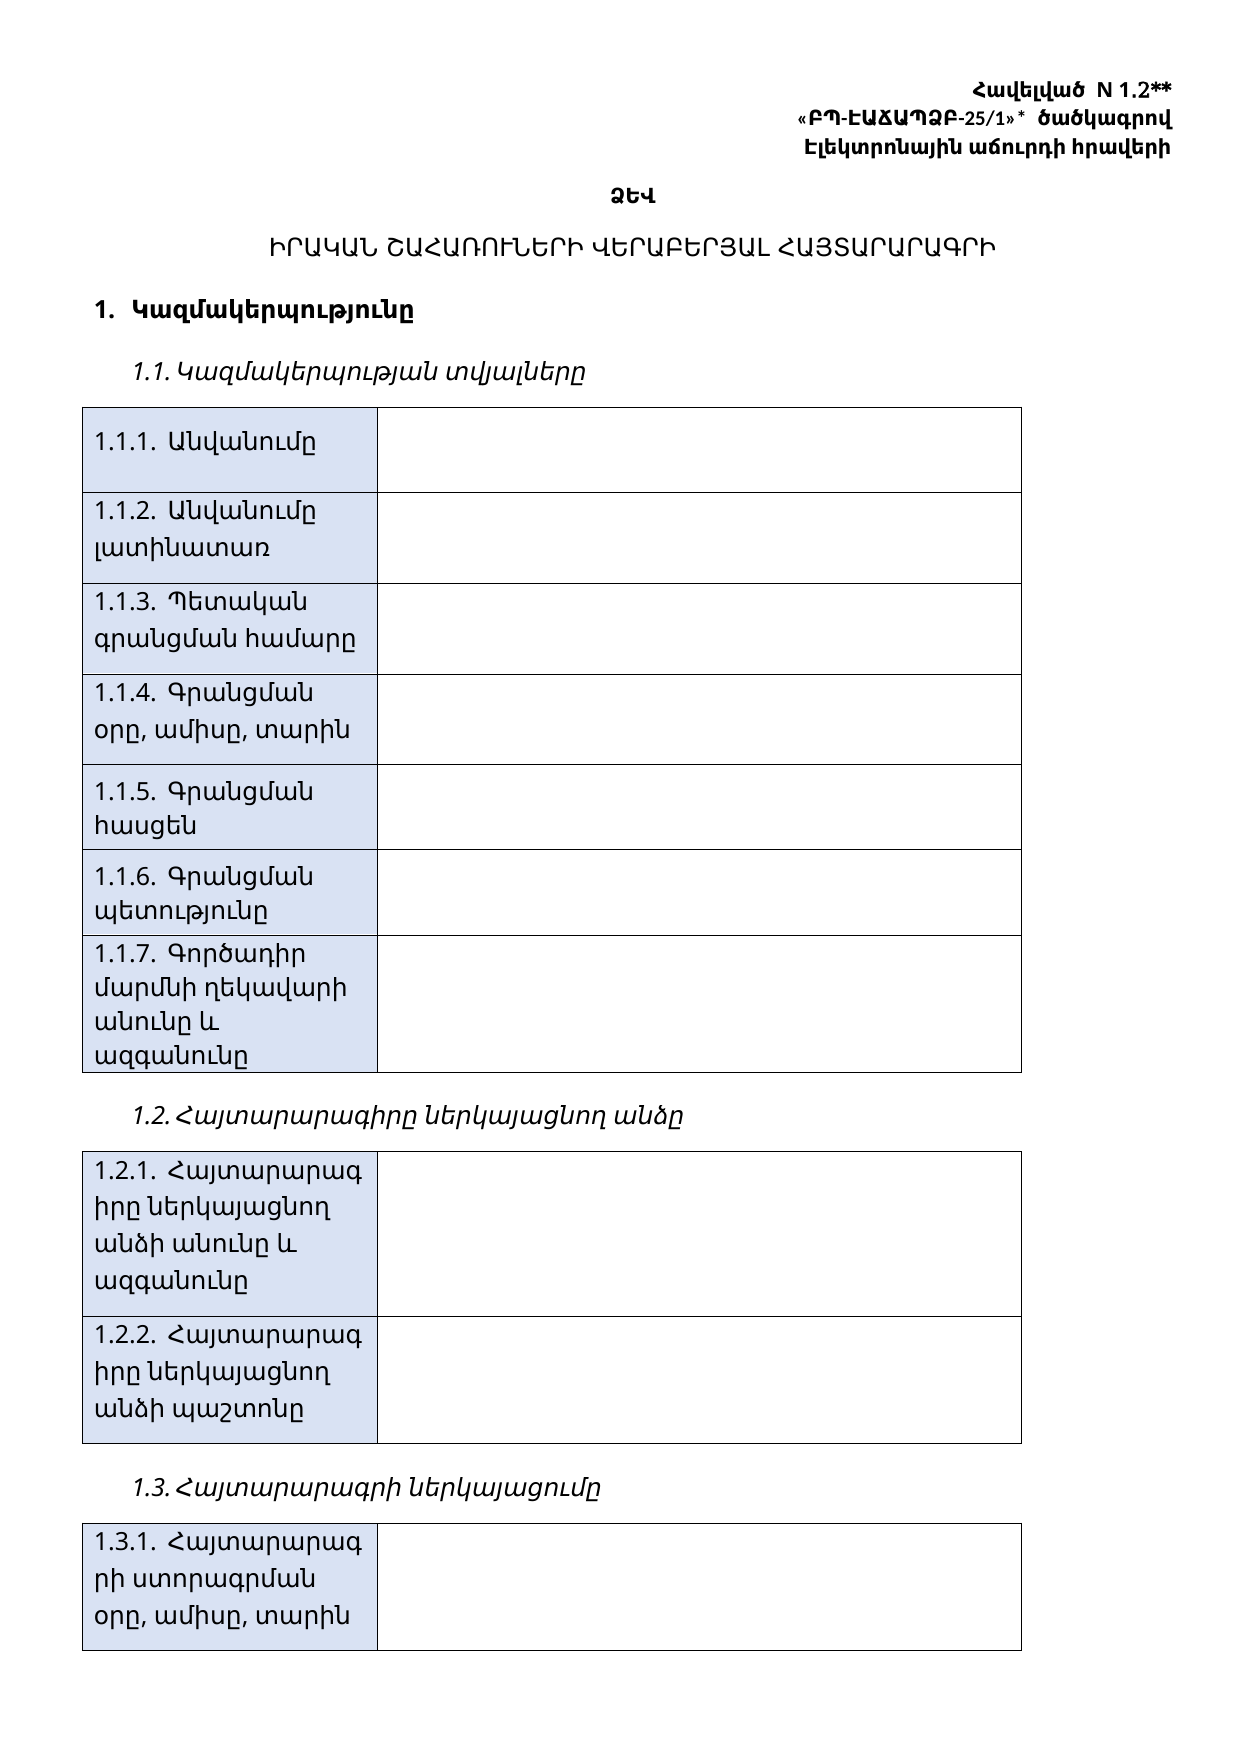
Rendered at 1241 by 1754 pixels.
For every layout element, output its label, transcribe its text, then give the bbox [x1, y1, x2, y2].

table_header Հայտարարագիրը ներկայացնող անձի անունը և ազգանունը [83, 1152, 377, 1316]
table_header [378, 1524, 1021, 1650]
table_cell Գրանցման պետությունը [83, 850, 377, 934]
text Հավելված N 1․2** [94, 75, 1171, 103]
table_cell Գրանցման օրը, ամիսը, տարին [83, 675, 377, 764]
table_header Անվանումը [83, 408, 377, 492]
table_cell [378, 936, 1021, 1072]
table_header Հայտարարագրի ստորագրման օրը, ամիսը, տարին [83, 1524, 377, 1650]
text ԻՐԱԿԱՆ ՇԱՀԱՌՈՒՆԵՐԻ ՎԵՐԱԲԵՐՅԱԼ ՀԱՅՏԱՐԱՐԱԳՐԻ [94, 233, 1171, 262]
table_cell Գրանցման հասցեն [83, 765, 377, 849]
table_cell Անվանումը լատինատառ [83, 493, 377, 583]
text Էլեկտրոնային աճուրդի հրավերի [94, 132, 1171, 160]
list Կազմակերպության տվյալները [131, 353, 1171, 387]
list Հայտարարագրի ներկայացումը [131, 1469, 1171, 1503]
table_cell [378, 765, 1021, 849]
table_cell Պետական գրանցման համարը [83, 584, 377, 673]
table_cell [378, 1317, 1021, 1443]
table_cell [378, 850, 1021, 934]
table_header [378, 1152, 1021, 1316]
list Հայտարարագիրը ներկայացնող անձը [131, 1098, 1171, 1132]
table_cell [378, 675, 1021, 764]
text «ԲՊ-ԷԱՃԱՊՁԲ-25/1»* ծածկագրով [94, 103, 1171, 132]
table_header [378, 408, 1021, 492]
text ՁԵՎ [94, 184, 1171, 209]
table_cell [378, 493, 1021, 583]
table_cell [378, 584, 1021, 673]
table_cell Հայտարարագիրը ներկայացնող անձի պաշտոնը [83, 1317, 377, 1443]
table_cell Գործադիր մարմնի ղեկավարի անունը և ազգանունը [83, 936, 377, 1072]
list Կազմակերպությունը [94, 291, 1171, 326]
